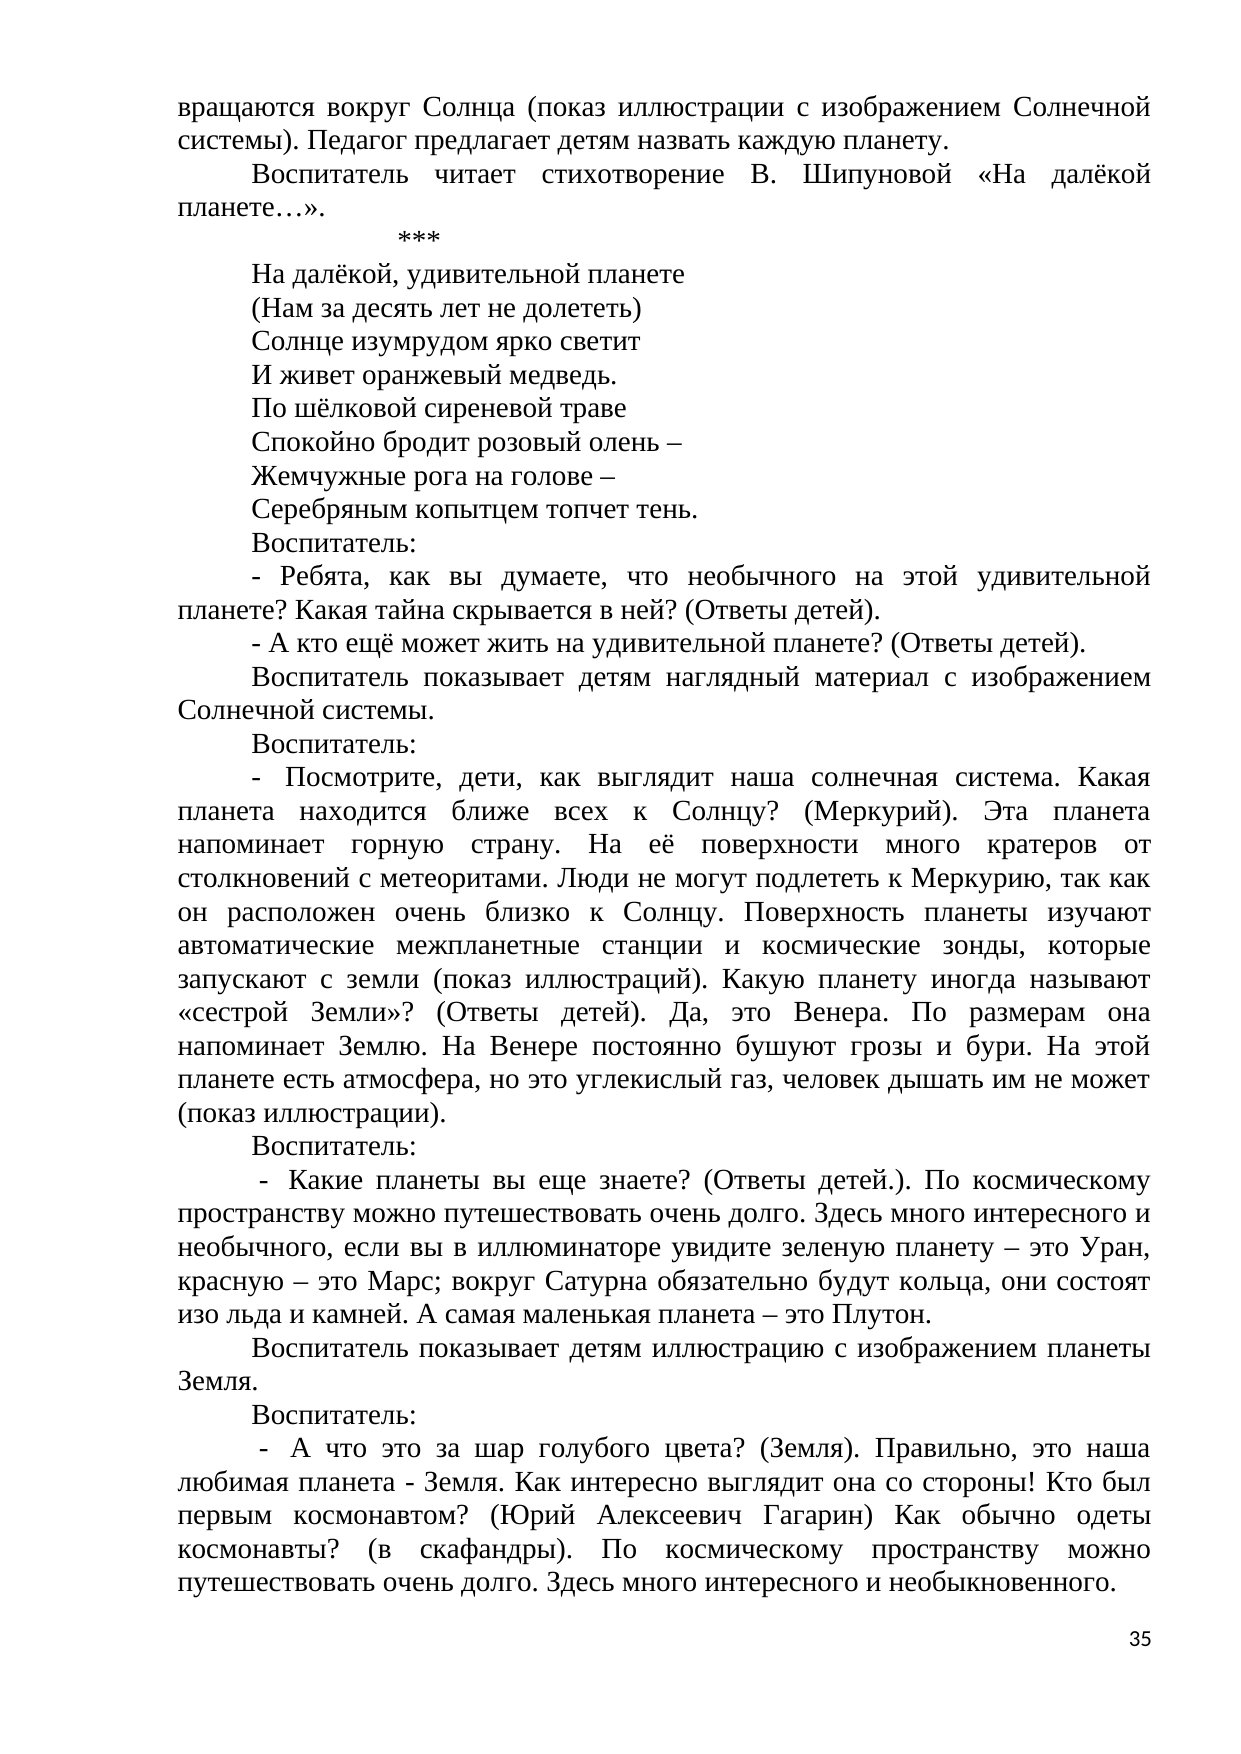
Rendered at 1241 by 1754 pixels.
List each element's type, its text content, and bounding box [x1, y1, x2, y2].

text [177, 89, 1152, 156]
text Воспитатель: [177, 1397, 1152, 1430]
text Серебряным копытцем топчет тень. [177, 491, 1152, 525]
text (Нам за десять лет не долететь) [177, 290, 1152, 323]
text Воспитатель читает стихотворение В. Шипуновой «На далёкой планете…». [177, 156, 1152, 223]
text - Ребята, как вы думаете, что необычного на этой удивительной планете? Какая тайна скрывается в ней? (Ответы детей). [177, 558, 1152, 625]
text И живет оранжевый медведь. [177, 357, 1152, 391]
text Воспитатель показывает детям иллюстрацию с изображением планеты Земля. [177, 1330, 1152, 1397]
text Жемчужные рога на голове – [177, 458, 1152, 491]
text Воспитатель: [177, 1128, 1152, 1162]
text - Какие планеты вы еще знаете? (Ответы детей.). По космическому пространству можно путешествовать очень долго. Здесь много интересного и необычного, если вы в иллюминаторе увидите зеленую планету – это Уран, красную – это Марс; вокруг Сатурна обязательно будут кольца, они состоят изо льда и камней. А самая маленькая планета – это Плутон. [177, 1162, 1152, 1330]
text - А что это за шар голубого цвета? (Земля). Правильно, это наша любимая планета - Земля. Как интересно выглядит она со стороны! Кто был первым космонавтом? (Юрий Алексеевич Гагарин) Как обычно одеты космонавты? (в скафандры). По космическому пространству можно путешествовать очень долго. Здесь много интересного и необыкновенного. [177, 1430, 1152, 1598]
text - А кто ещё может жить на удивительной планете? (Ответы детей). [177, 625, 1152, 659]
text - Посмотрите, дети, как выглядит наша солнечная система. Какая планета находится ближе всех к Солнцу? (Меркурий). Эта планета напоминает горную страну. На её поверхности много кратеров от столкновений с метеоритами. Люди не могут подлететь к Меркурию, так как он расположен очень близко к Солнцу. Поверхность планеты изучают автоматические межпланетные станции и космические зонды, которые запускают с земли (показ иллюстраций). Какую планету иногда называют «сестрой Земли»? (Ответы детей). Да, это Венера. По размерам она напоминает Землю. На Венере постоянно бушуют грозы и бури. На этой планете есть атмосфера, но это углекислый газ, человек дышать им не может (показ иллюстрации). [177, 759, 1152, 1128]
text Воспитатель показывает детям наглядный материал с изображением Солнечной системы. [177, 659, 1152, 726]
text Спокойно бродит розовый олень – [177, 424, 1152, 458]
text Воспитатель: [177, 525, 1152, 558]
text На далёкой, удивительной планете [177, 256, 1152, 290]
text По шёлковой сиреневой траве [177, 391, 1152, 424]
text Солнце изумрудом ярко светит [177, 323, 1152, 357]
text *** [177, 223, 1152, 256]
text Воспитатель: [177, 726, 1152, 759]
